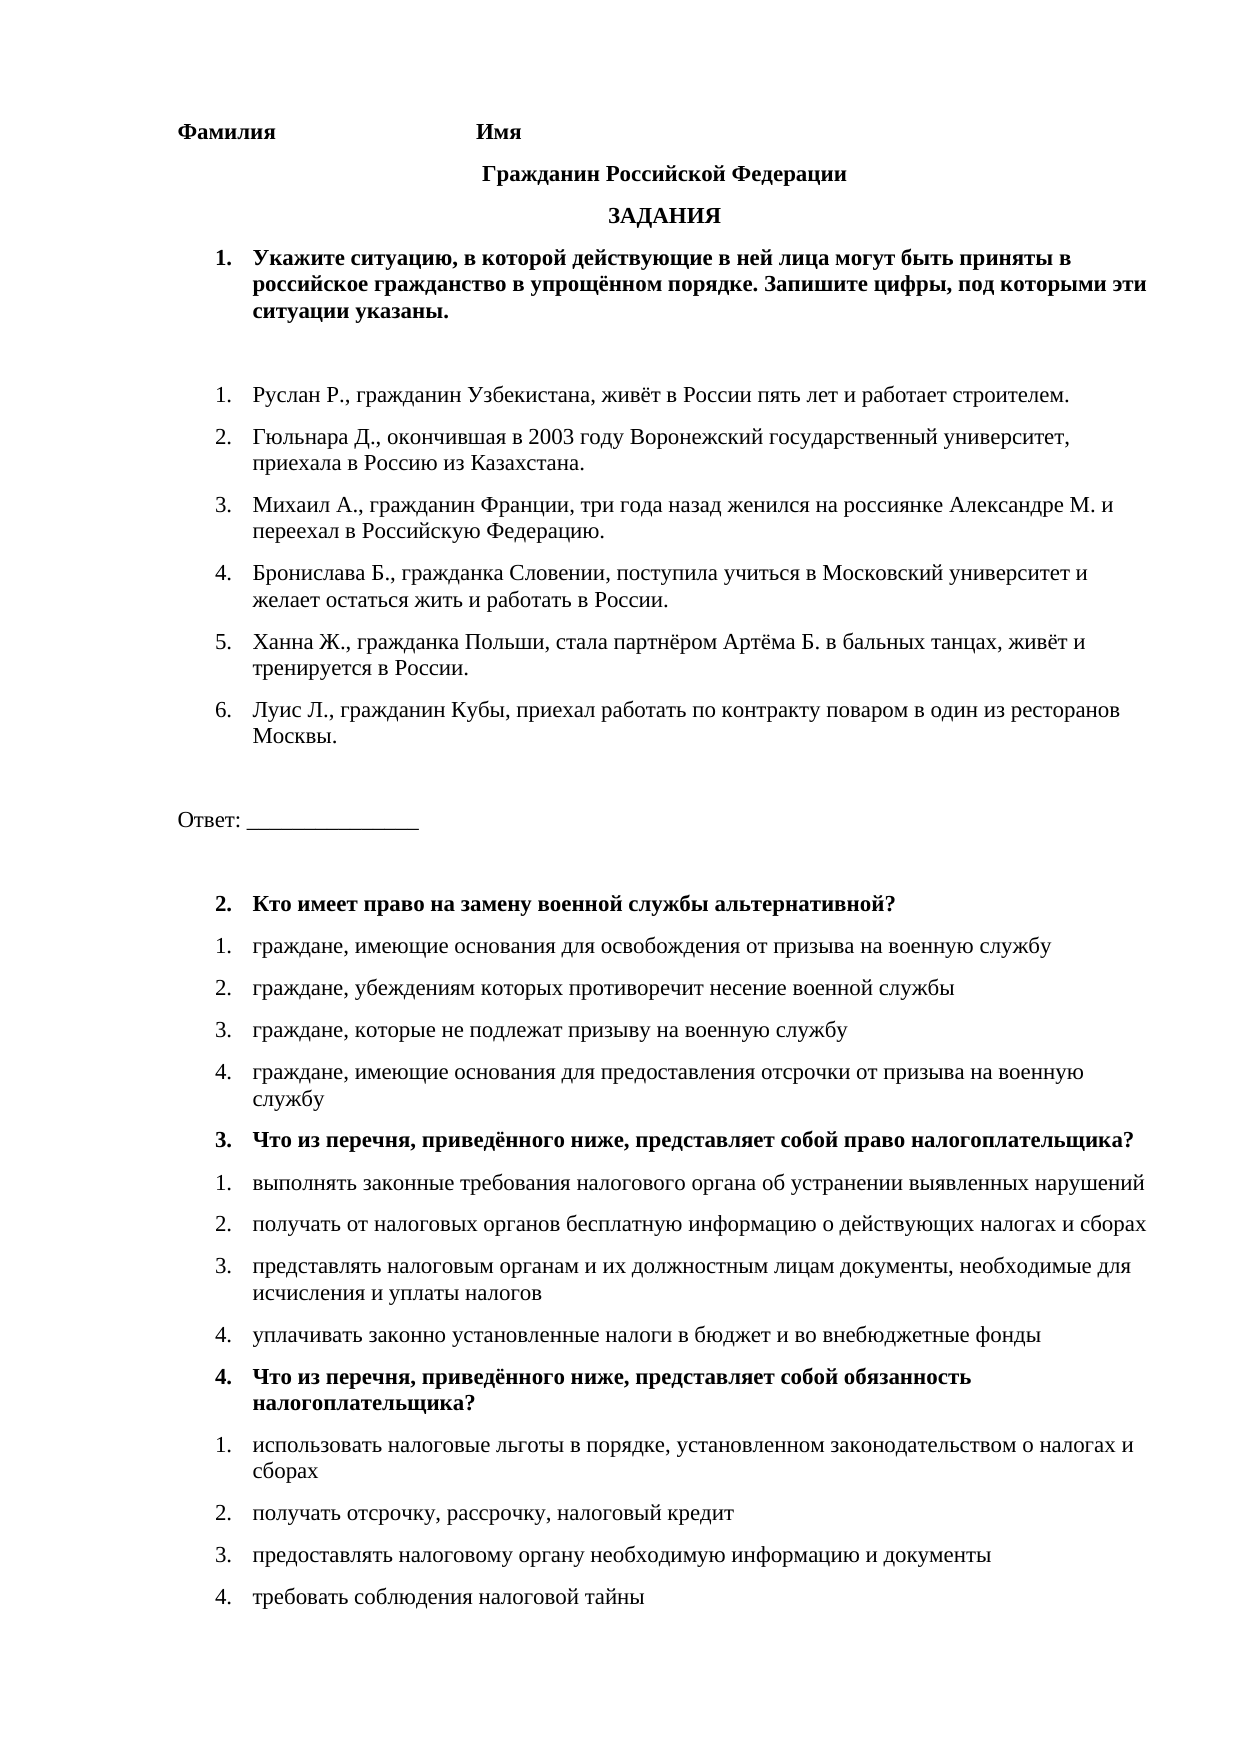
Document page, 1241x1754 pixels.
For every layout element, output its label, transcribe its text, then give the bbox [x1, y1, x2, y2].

text Гражданин Российской Федерации [177, 160, 1152, 186]
list Гюльнара Д., окончившая в 2003 году Воронежский государственный университет, приехала в Россию из Казахстана. [215, 423, 1152, 475]
list выполнять законные требования налогового органа об устранении выявленных нарушений [215, 1168, 1152, 1195]
list Ханна Ж., гражданка Польши, стала партнёром Артёма Б. в бальных танцах, живёт и тренируется в России. [215, 628, 1152, 680]
list представлять налоговым органам и их должностным лицам документы, необходимые для исчисления и уплаты налогов [215, 1252, 1152, 1305]
list получать отсрочку, рассрочку, налоговый кредит [215, 1499, 1152, 1526]
text Фамилия Имя [177, 118, 1152, 144]
list граждане, убеждениям которых противоречит несение военной службы [215, 974, 1152, 1001]
list требовать соблюдения налоговой тайны [215, 1583, 1152, 1610]
list Кто имеет право на замену военной службы альтернативной? [215, 890, 1152, 917]
text Ответ: _______________ [177, 806, 1152, 833]
list граждане, имеющие основания для предоставления отсрочки от призыва на военную службу [215, 1058, 1152, 1111]
list Укажите ситуацию, в которой действующие в ней лица могут быть приняты в российское гражданство в упрощённом порядке. Запишите цифры, под которыми эти ситуации указаны. [215, 244, 1152, 323]
list граждане, которые не подлежат призыву на военную службу [215, 1016, 1152, 1043]
list Луис Л., гражданин Кубы, приехал работать по контракту поваром в один из ресторанов Москвы. [215, 696, 1152, 749]
list Что из перечня, приведённого ниже, представляет собой право налогоплательщика? [215, 1127, 1152, 1153]
list Что из перечня, приведённого ниже, представляет собой обязанность налогоплательщика? [215, 1363, 1152, 1416]
list Михаил А., гражданин Франции, три года назад женился на россиянке Александре М. и переехал в Российскую Федерацию. [215, 491, 1152, 544]
list уплачивать законно установленные налоги в бюджет и во внебюджетные фонды [215, 1321, 1152, 1347]
list получать от налоговых органов бесплатную информацию о действующих налогах и сборах [215, 1211, 1152, 1237]
list Бронислава Б., гражданка Словении, поступила учиться в Московский университет и желает остаться жить и работать в России. [215, 559, 1152, 612]
text ЗАДАНИЯ [177, 202, 1152, 228]
list Руслан Р., гражданин Узбекистана, живёт в России пять лет и работает строителем. [215, 381, 1152, 407]
list предоставлять налоговому органу необходимую информацию и документы [215, 1541, 1152, 1568]
list использовать налоговые льготы в порядке, установленном законодательством о налогах и сборах [215, 1431, 1152, 1484]
list граждане, имеющие основания для освобождения от призыва на военную службу [215, 932, 1152, 959]
